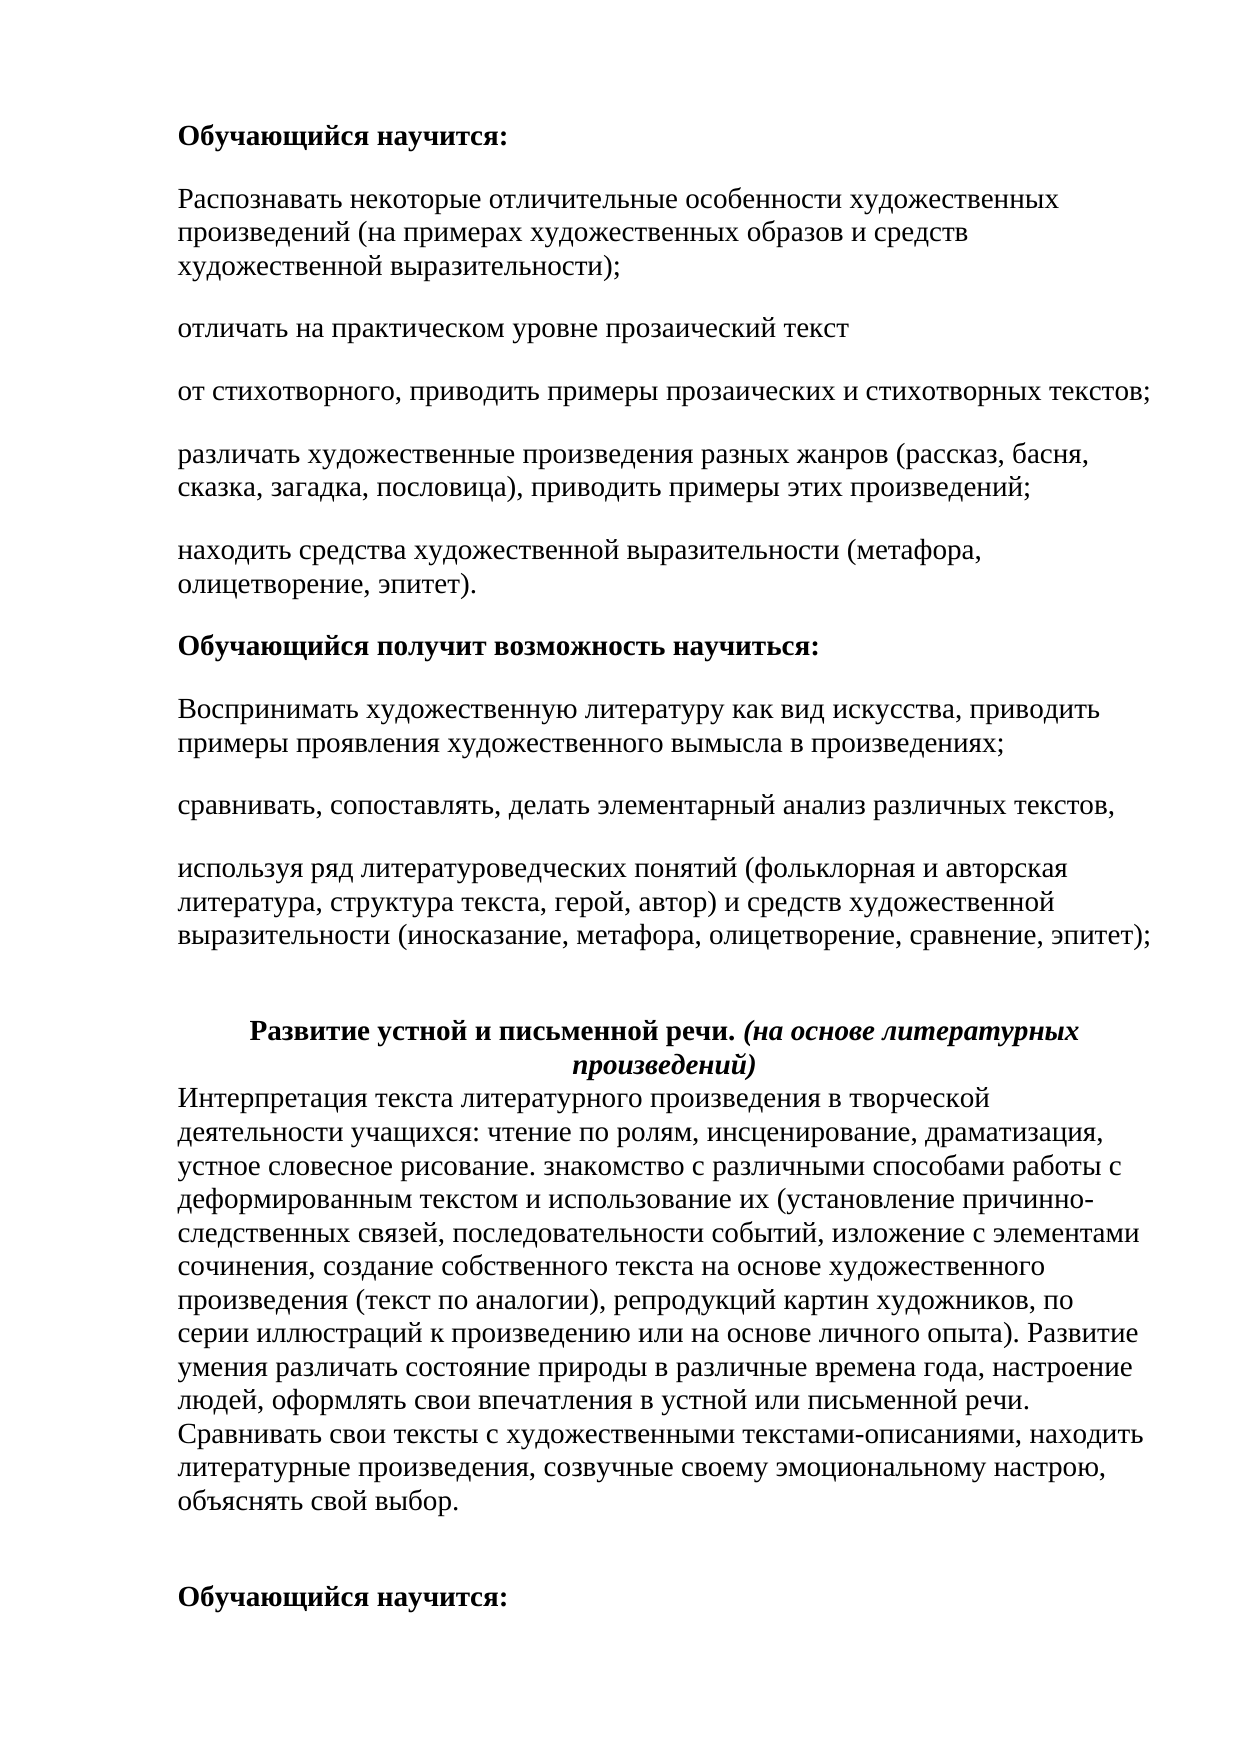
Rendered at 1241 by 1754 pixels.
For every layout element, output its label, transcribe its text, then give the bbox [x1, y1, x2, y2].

text Обучающийся научится: [177, 1579, 1152, 1613]
text сравнивать, сопоставлять, делать элементарный анализ различных текстов, [177, 787, 1152, 821]
text Развитие устной и письменной речи. (на основе литературных произведений) [177, 1013, 1152, 1081]
text Воспринимать художественную литературу как вид искусства, приводить примеры проявления художественного вымысла в произведениях; [177, 691, 1152, 758]
text используя ряд литературоведческих понятий (фольклорная и авторская литература, структура текста, герой, автор) и средств художественной выразительности (иносказание, метафора, олицетворение, сравнение, эпитет); [177, 850, 1152, 951]
text отличать на практическом уровне прозаический текст [177, 311, 1152, 344]
text находить средства художественной выразительности (метафора, олицетворение, эпитет). [177, 532, 1152, 599]
text Распознавать некоторые отличительные особенности художественных произведений (на примерах художественных образов и средств художественной выразительности); [177, 181, 1152, 281]
text Обучающийся научится: [177, 118, 1152, 152]
text Интерпретация текста литературного произведения в творческой деятельности учащихся: чтение по ролям, инсценирование, драматизация, устное словесное рисование. знакомство с различными способами работы с деформированным текстом и использование их (установление причинно-следственных связей, последовательности событий, изложение с элементами сочинения, создание собственного текста на основе художественного произведения (текст по аналогии), репродукций картин художников, по серии иллюстраций к произведению или на основе личного опыта). Развитие умения различать состояние природы в различные времена года, настроение людей, оформлять свои впечатления в устной или письменной речи. Сравнивать свои тексты с художественными текстами-описаниями, находить литературные произведения, созвучные своему эмоциональному настрою, объяснять свой выбор. [177, 1081, 1152, 1517]
text от стихотворного, приводить примеры прозаических и стихотворных текстов; [177, 373, 1152, 407]
text различать художественные произведения разных жанров (рассказ, басня, сказка, загадка, пословица), приводить примеры этих произведений; [177, 436, 1152, 503]
text Обучающийся получит возможность научиться: [177, 628, 1152, 662]
